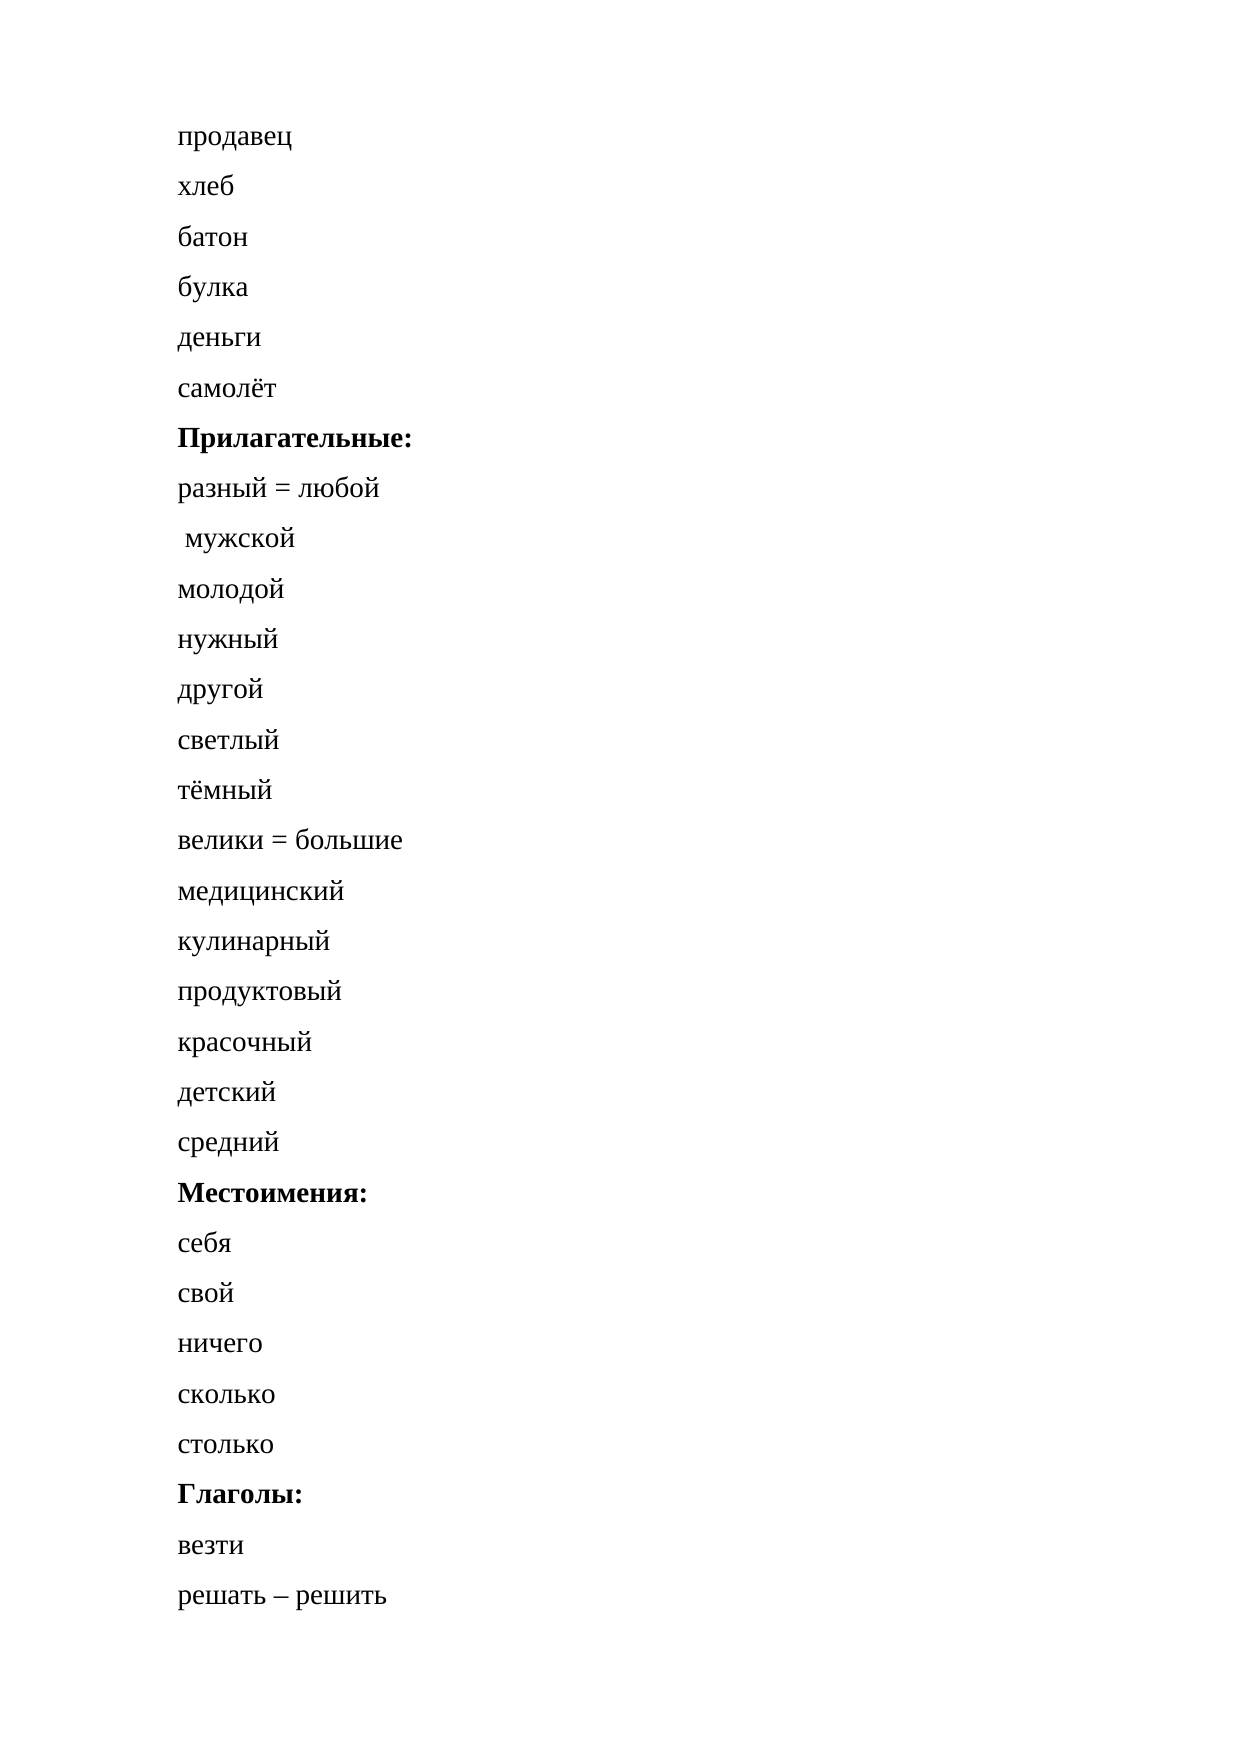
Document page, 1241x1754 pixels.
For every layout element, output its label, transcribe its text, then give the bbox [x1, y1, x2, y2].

text кулинарный [177, 923, 1152, 957]
text хлеб [177, 168, 1152, 202]
text Местоимения: [177, 1175, 1152, 1208]
text самолёт [177, 370, 1152, 403]
text красочный [177, 1024, 1152, 1057]
text разный = любой [177, 470, 1152, 504]
text велики = большие [177, 822, 1152, 856]
text продуктовый [177, 973, 1152, 1007]
text сколько [177, 1376, 1152, 1409]
text ничего [177, 1326, 1152, 1359]
text булка [177, 269, 1152, 303]
text Глаголы: [177, 1477, 1152, 1510]
text себя [177, 1225, 1152, 1258]
text тёмный [177, 772, 1152, 806]
text детский [177, 1074, 1152, 1108]
text медицинский [177, 873, 1152, 906]
text другой [177, 672, 1152, 705]
text нужный [177, 621, 1152, 655]
text решать – решить [177, 1577, 1152, 1611]
text средний [177, 1124, 1152, 1158]
text свой [177, 1275, 1152, 1309]
text деньги [177, 319, 1152, 353]
text Прилагательные: [177, 420, 1152, 453]
text столько [177, 1426, 1152, 1460]
text продавец [177, 118, 1152, 152]
text батон [177, 219, 1152, 252]
text везти [177, 1527, 1152, 1560]
text мужской [177, 521, 1152, 554]
text светлый [177, 722, 1152, 755]
text молодой [177, 571, 1152, 604]
